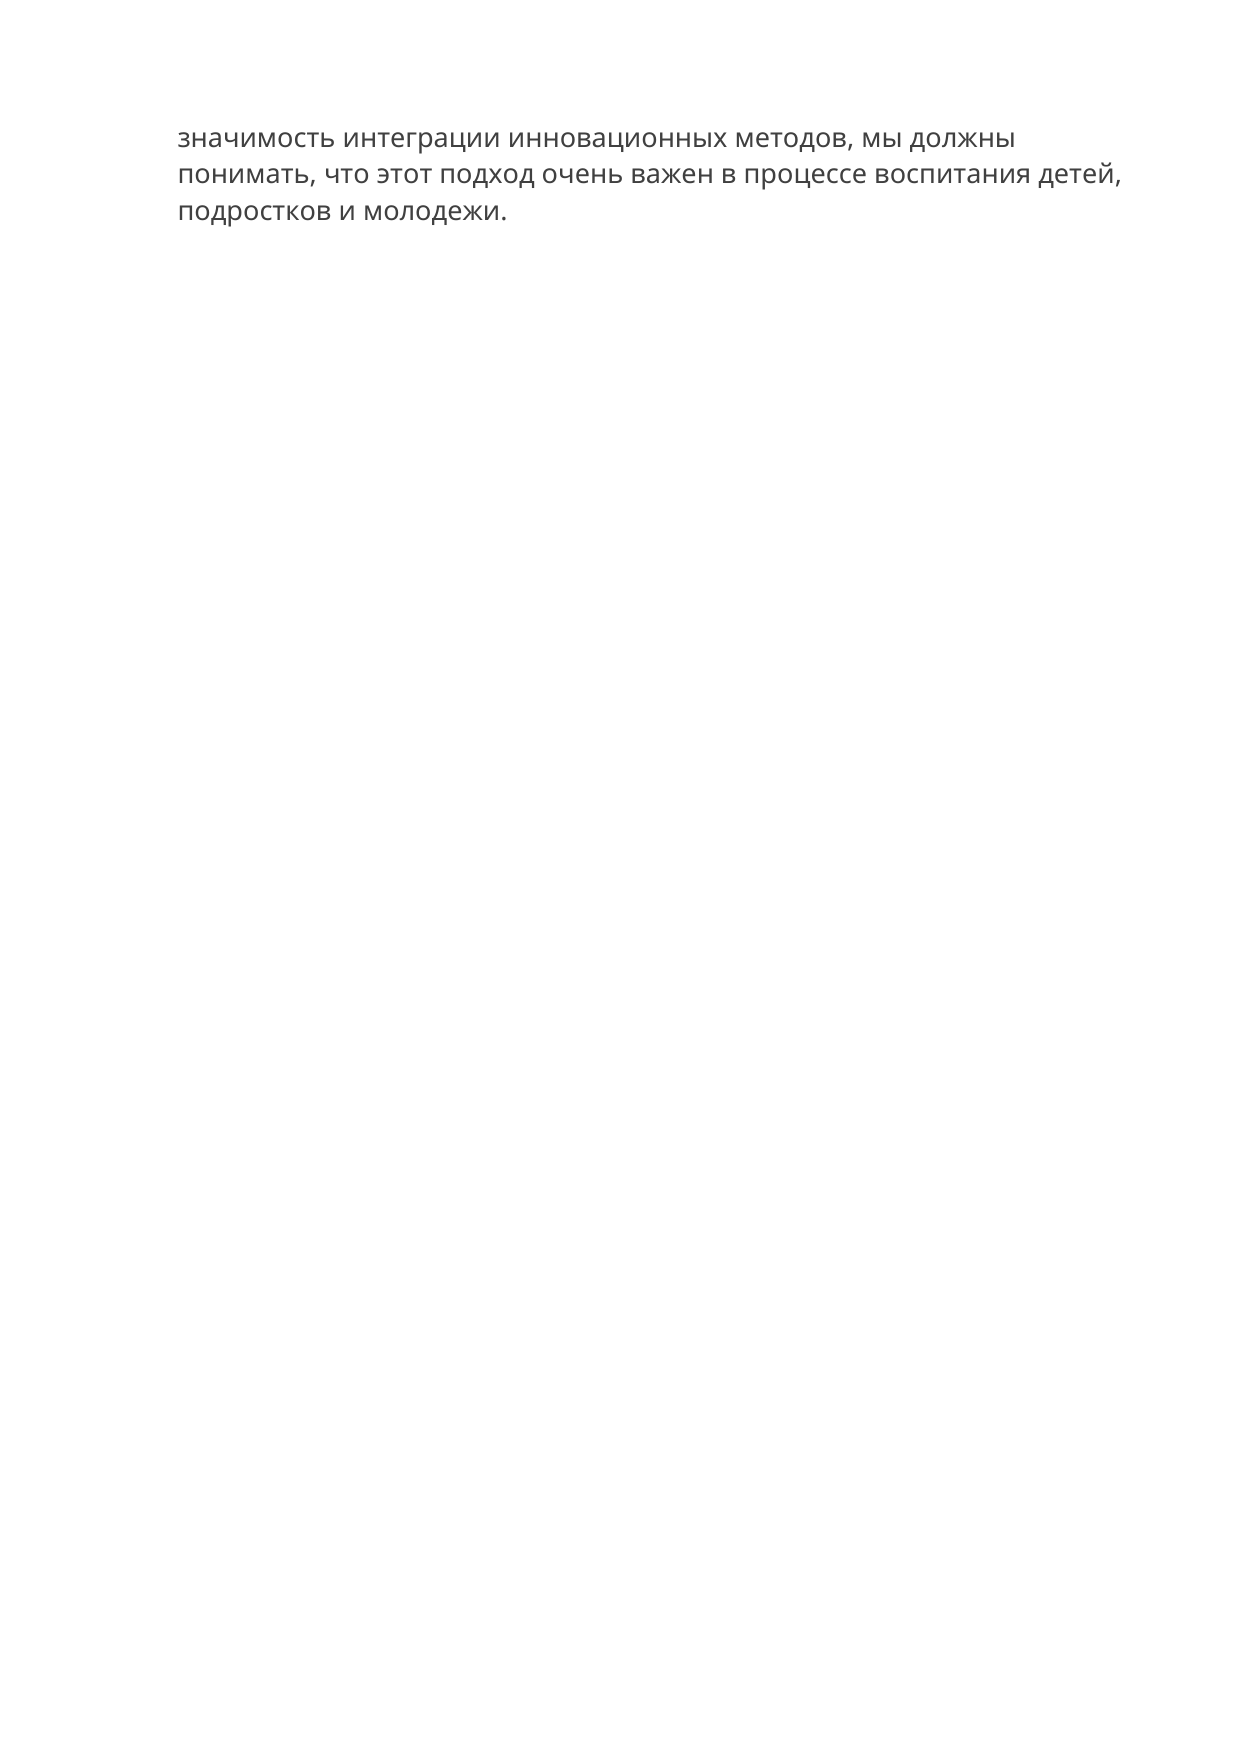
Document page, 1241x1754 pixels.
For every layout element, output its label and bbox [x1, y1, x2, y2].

text [177, 118, 1152, 229]
